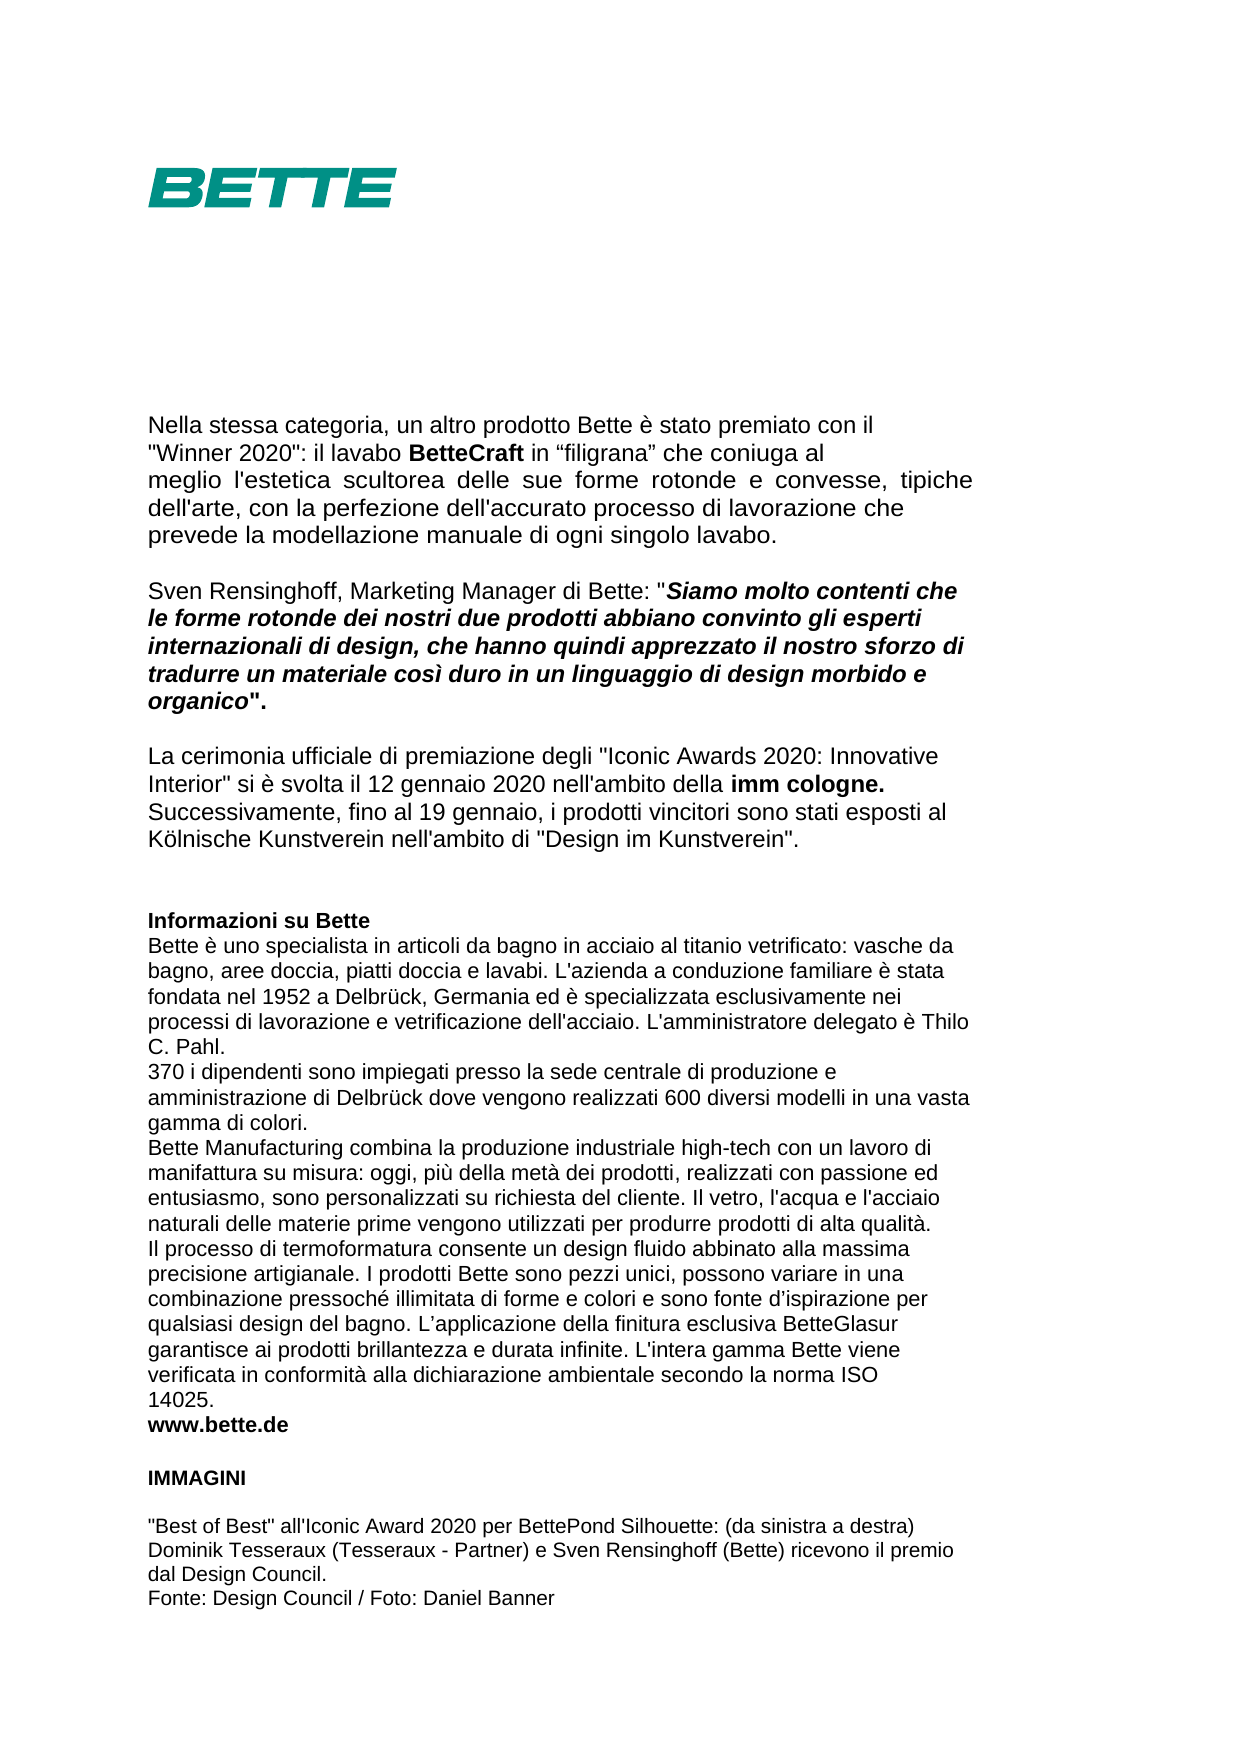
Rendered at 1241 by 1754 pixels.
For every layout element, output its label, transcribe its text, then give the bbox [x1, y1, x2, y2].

text Il processo di termoformatura consente un design fluido abbinato alla massima [148, 1236, 968, 1261]
text organico". [148, 687, 974, 715]
text Informazioni su Bette [148, 908, 974, 933]
text "Winner 2020": il lavabo BetteCraft in “filigrana” che coniuga al [148, 439, 974, 466]
text Interior" si è svolta il 12 gennaio 2020 nell'ambito della imm cologne. [148, 770, 968, 797]
text Successivamente, fino al 19 gennaio, i prodotti vincitori sono stati esposti al Kölnische Kunstverein nell'ambito di "Design im Kunstverein". [148, 797, 974, 853]
text "Best of Best" all'Iconic Award 2020 per BettePond Silhouette: (da sinistra a destra) Dominik Tesseraux (Tesseraux - Partner) e Sven Rensinghoff (Bette) ricevono il premio dal Design Council. [148, 1514, 968, 1586]
text IMMAGINI [148, 1466, 968, 1490]
text www.bette.de [148, 1412, 960, 1437]
text Nella stessa categoria, un altro prodotto Bette è stato premiato con il [148, 411, 974, 439]
text La cerimonia ufficiale di premiazione degli "Iconic Awards 2020: Innovative [148, 742, 974, 770]
text Sven Rensinghoff, Marketing Manager di Bette: "Siamo molto contenti che le forme rotonde dei nostri due prodotti abbiano convinto gli esperti [148, 577, 974, 632]
text internazionali di design, che hanno quindi apprezzato il nostro sforzo di tradurre un materiale così duro in un linguaggio di design morbido e [148, 632, 974, 687]
text Bette è uno specialista in articoli da bagno in acciaio al titanio vetrificato: vasche da bagno, aree doccia, piatti doccia e lavabi. L'azienda a conduzione familiare è stata fondata nel 1952 a Delbrück, Germania ed è specializzata esclusivamente nei processi di lavorazione e vetrificazione dell'acciaio. L'amministratore delegato è Thilo C. Pahl. [148, 933, 974, 1059]
text precisione artigianale. I prodotti Bette sono pezzi unici, possono variare in una [148, 1261, 968, 1286]
text Fonte: Design Council / Foto: Daniel Banner [148, 1586, 968, 1610]
text meglio l'estetica scultorea delle sue forme rotonde e convesse, tipiche dell'arte, con la perfezione dell'accurato processo di lavorazione che [148, 466, 974, 521]
text 370 i dipendenti sono impiegati presso la sede centrale di produzione e [148, 1059, 974, 1084]
text combinazione pressoché illimitata di forme e colori e sono fonte d’ispirazione per qualsiasi design del bagno. L’applicazione della finitura esclusiva BetteGlasur garantisce ai prodotti brillantezza e durata infinite. L'intera gamma Bette viene verificata in conformità alla dichiarazione ambientale secondo la norma ISO 14025. [148, 1286, 960, 1412]
text Bette Manufacturing combina la produzione industriale high-tech con un lavoro di manifattura su misura: oggi, più della metà dei prodotti, realizzati con passione ed entusiasmo, sono personalizzati su richiesta del cliente. Il vetro, l'acqua e l'acciaio naturali delle materie prime vengono utilizzati per produrre prodotti di alta qualità. [148, 1135, 974, 1236]
text prevede la modellazione manuale di ogni singolo lavabo. [148, 521, 974, 549]
text amministrazione di Delbrück dove vengono realizzati 600 diversi modelli in una vasta gamma di colori. [148, 1084, 974, 1135]
